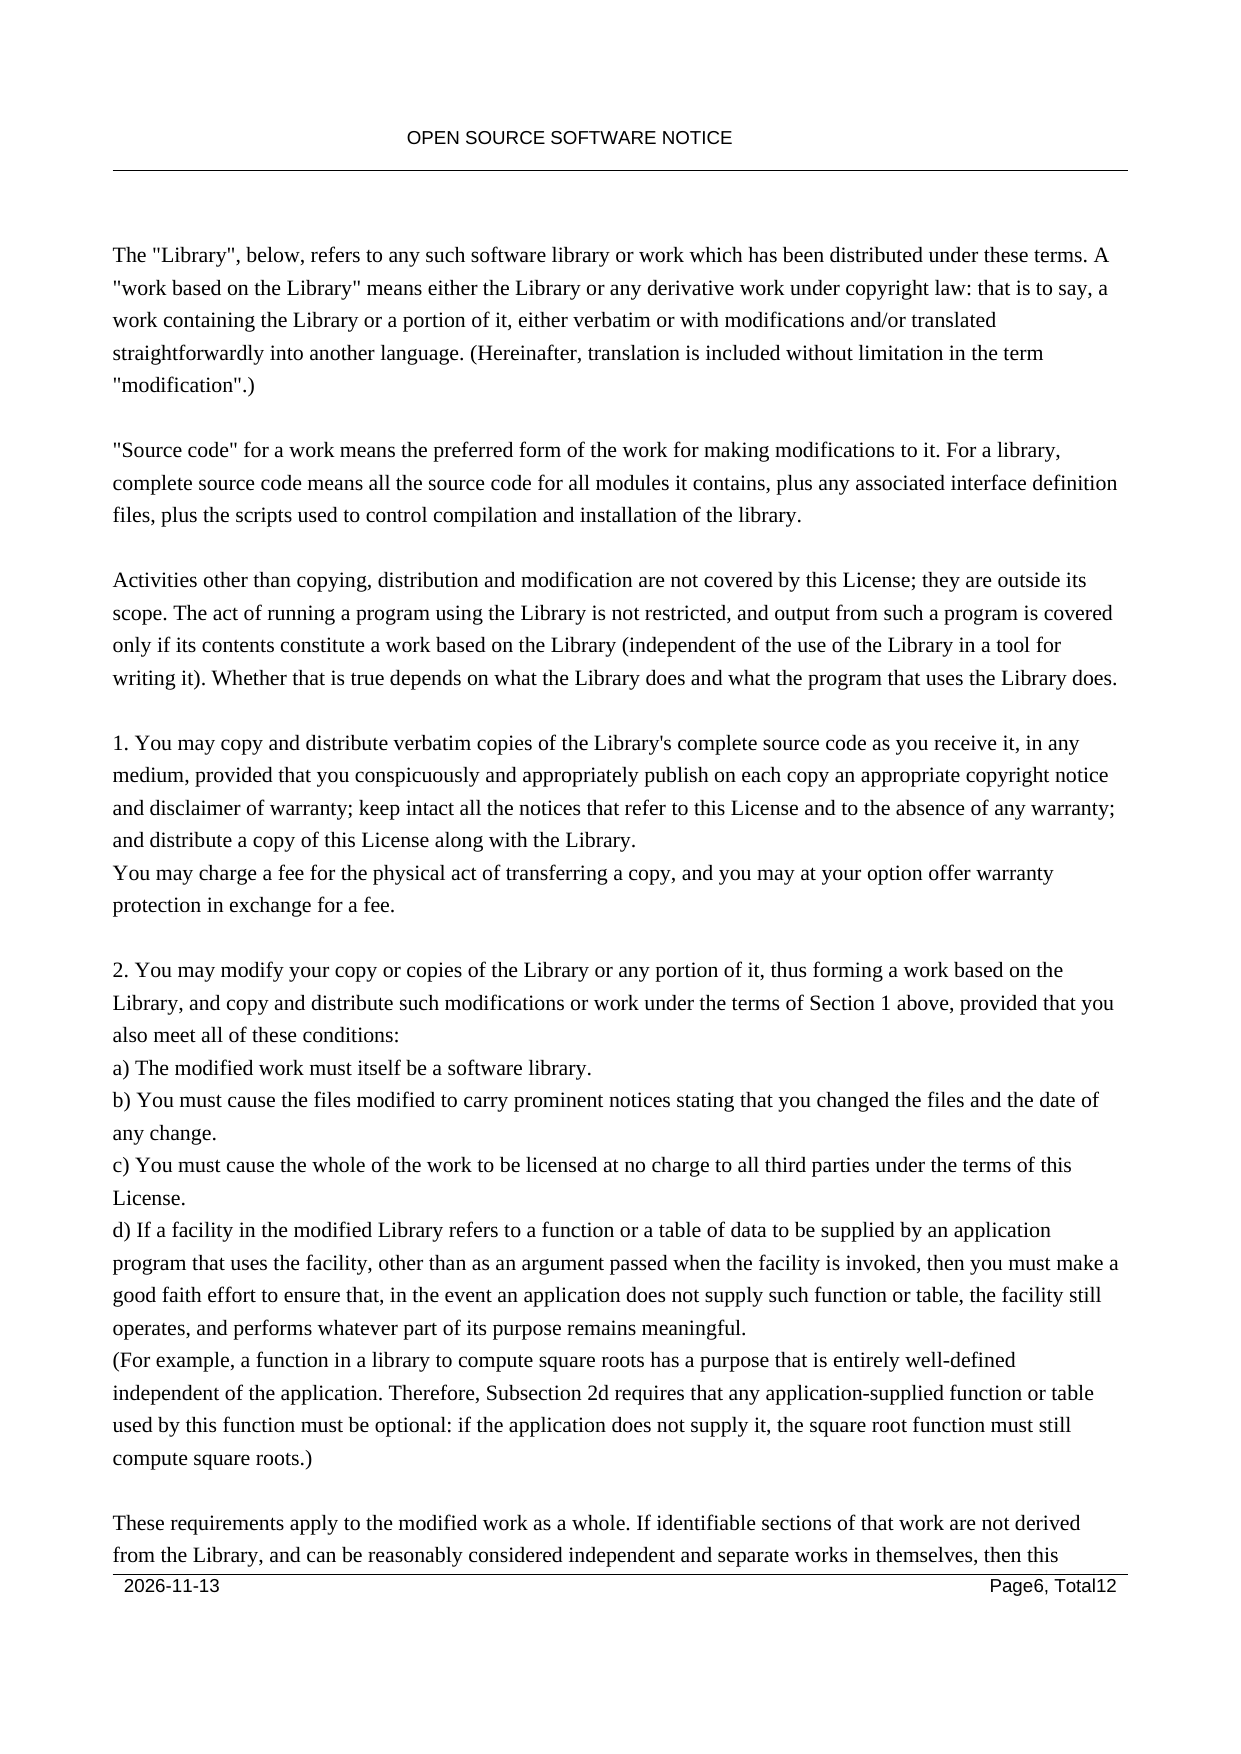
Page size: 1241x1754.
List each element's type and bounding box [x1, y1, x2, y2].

text [112, 206, 1128, 1571]
